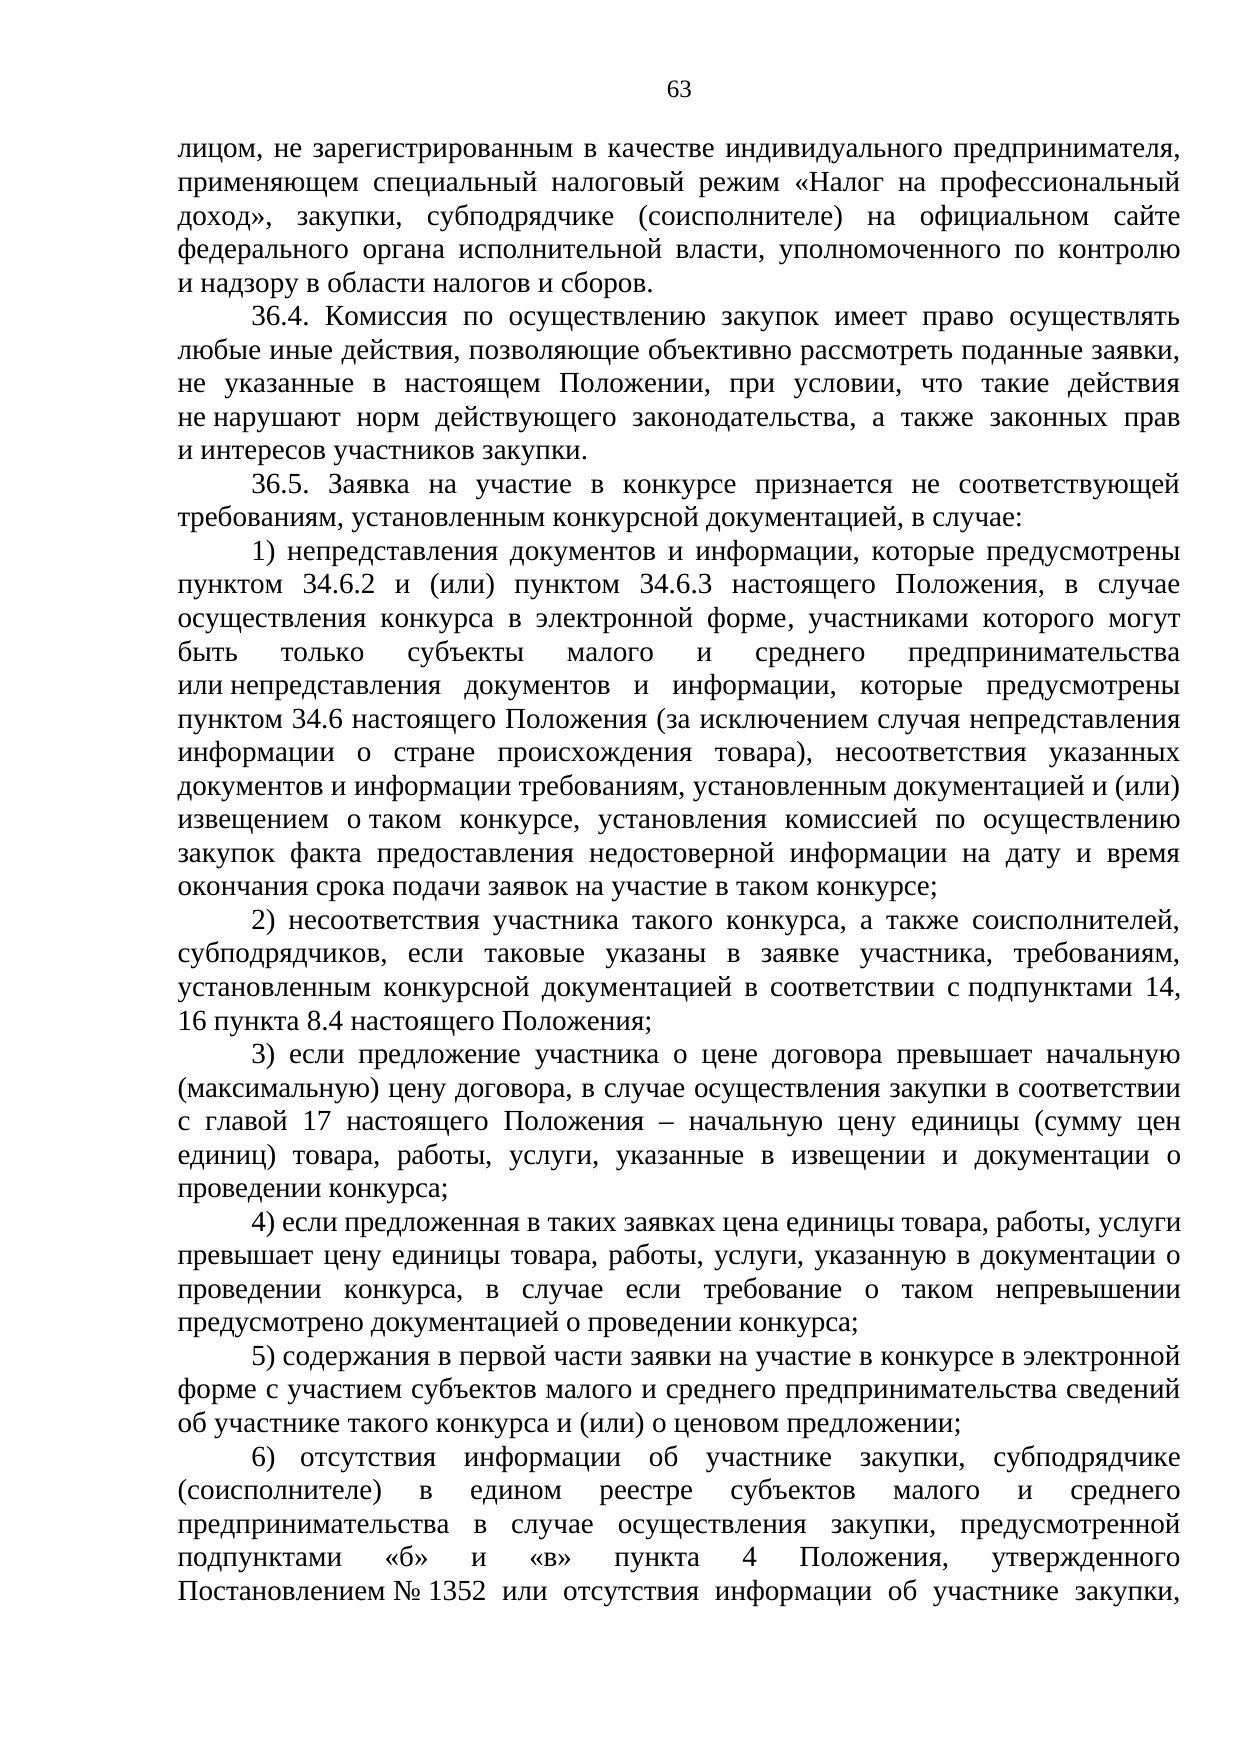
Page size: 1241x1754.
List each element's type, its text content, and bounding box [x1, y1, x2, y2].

text 5) содержания в первой части заявки на участие в конкурсе в электронной форме с участием субъектов малого и среднего предпринимательства сведений об участнике такого конкурса и (или) о ценовом предложении; [177, 1338, 1181, 1439]
text 1) непредставления документов и информации, которые предусмотрены пунктом 34.6.2 и (или) пунктом 34.6.3 настоящего Положения, в случае осуществления конкурса в электронной форме, участниками которого могут быть только субъекты малого и среднего предпринимательства или непредставления документов и информации, которые предусмотрены пунктом 34.6 настоящего Положения (за исключением случая непредставления информации о стране происхождения товара), несоответствия указанных документов и информации требованиям, установленным документацией и (или) извещением о таком конкурсе, установления комиссией по осуществлению закупок факта предоставления недостоверной информации на дату и время окончания срока подачи заявок на участие в таком конкурсе; [177, 533, 1181, 902]
text 36.5. Заявка на участие в конкурсе признается не соответствующей требованиям, установленным конкурсной документацией, в случае: [177, 466, 1181, 533]
text 2) несоответствия участника такого конкурса, а также соисполнителей, субподрядчиков, если таковые указаны в заявке участника, требованиям, установленным конкурсной документацией в соответствии с подпунктами 14, 16 пункта 8.4 настоящего Положения; [177, 902, 1181, 1036]
text 3) если предложение участника о цене договора превышает начальную (максимальную) цену договора, в случае осуществления закупки в соответствии с главой 17 настоящего Положения – начальную цену единицы (сумму цен единиц) товара, работы, услуги, указанные в извещении и документации о проведении конкурса; [177, 1036, 1181, 1204]
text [177, 1439, 1181, 1606]
text 36.4. Комиссия по осуществлению закупок имеет право осуществлять любые иные действия, позволяющие объективно рассмотреть поданные заявки, не указанные в настоящем Положении, при условии, что такие действия не нарушают норм действующего законодательства, а также законных прав и интересов участников закупки. [177, 298, 1181, 466]
text 4) если предложенная в таких заявках цена единицы товара, работы, услуги превышает цену единицы товара, работы, услуги, указанную в документации о проведении конкурса, в случае если требование о таком непревышении предусмотрено документацией о проведении конкурса; [177, 1204, 1181, 1338]
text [177, 131, 1181, 298]
